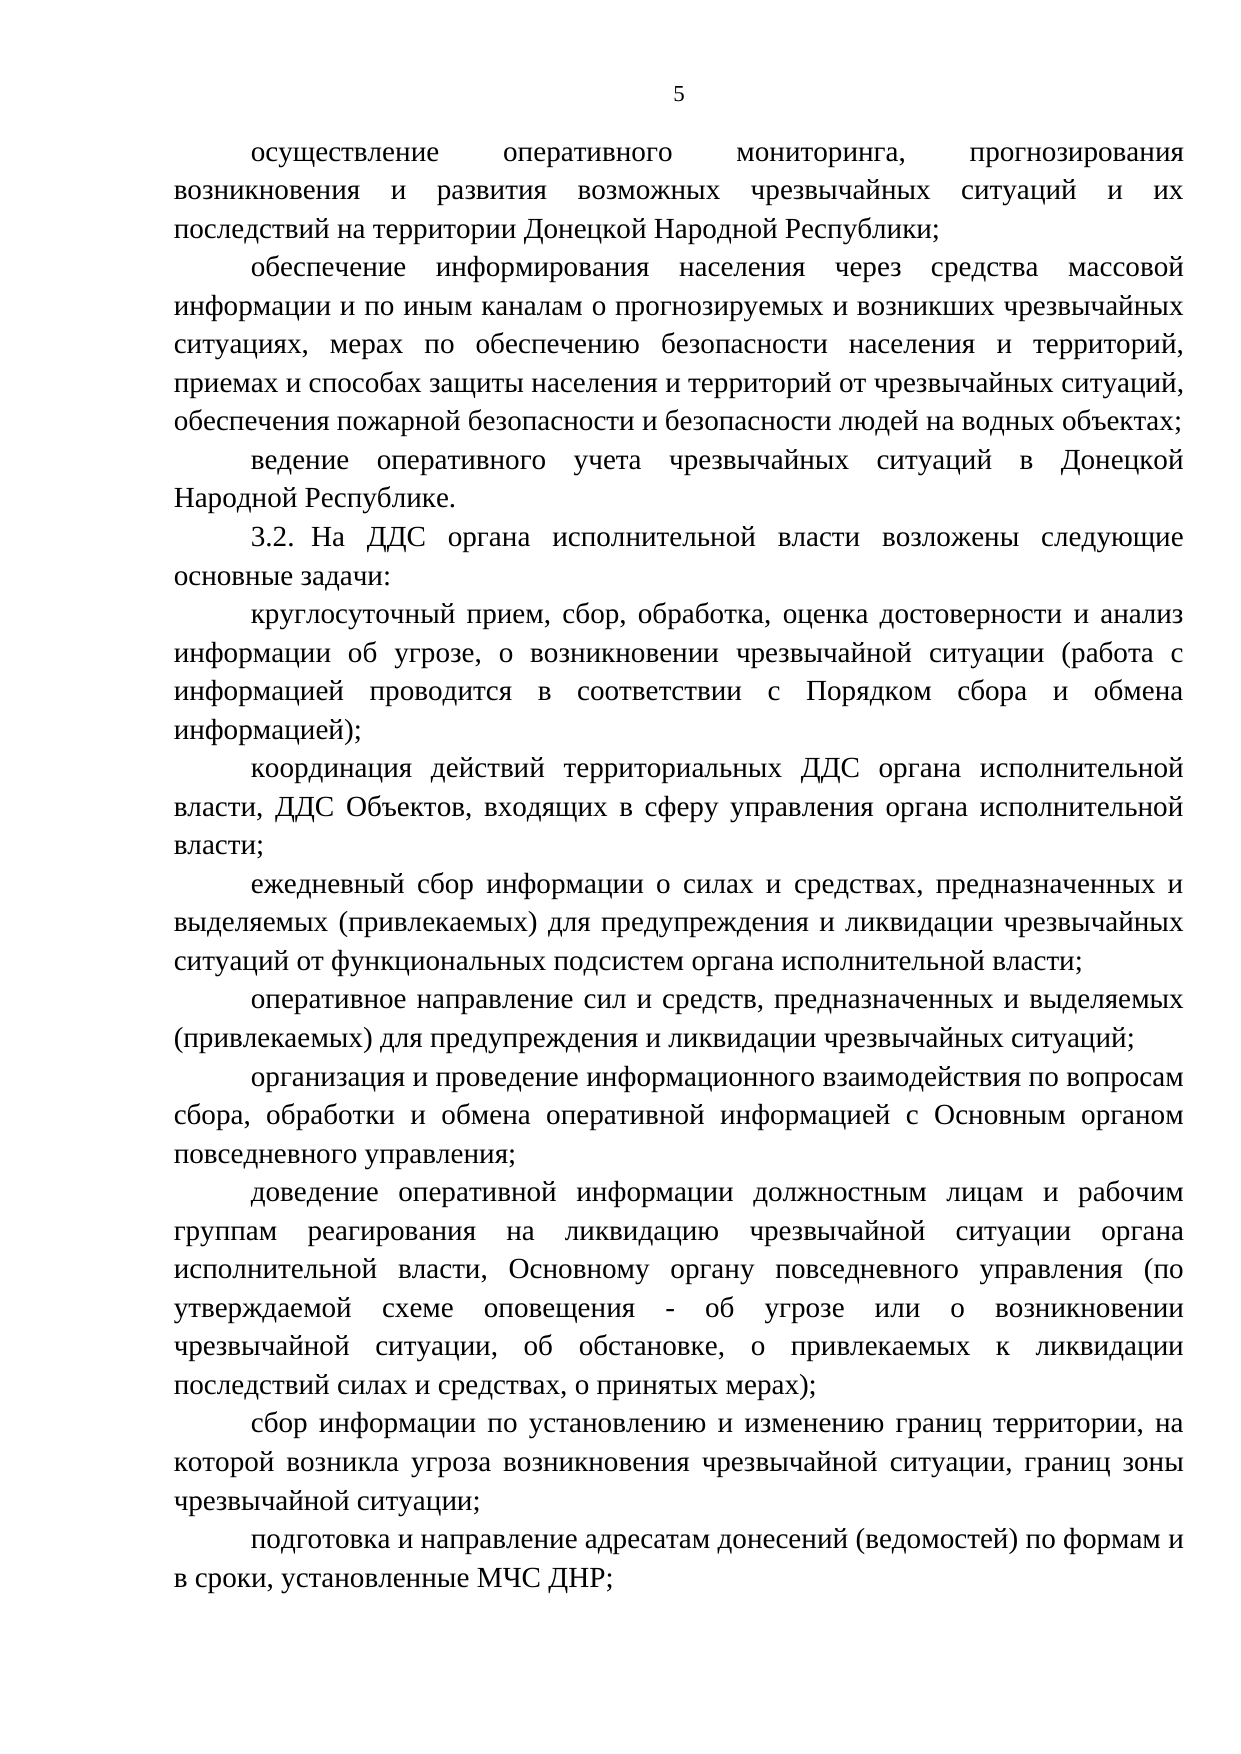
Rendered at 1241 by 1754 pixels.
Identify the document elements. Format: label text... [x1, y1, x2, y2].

text сбор информации по установлению и изменению границ территории, на которой возникла угроза возникновения чрезвычайной ситуации, границ зоны чрезвычайной ситуации; [173, 1406, 1185, 1516]
text координация действий территориальных ДДС органа исполнительной власти, ДДС Объектов, входящих в сферу управления органа исполнительной власти; [173, 750, 1185, 861]
list На ДДС органа исполнительной власти возложены следующие основные задачи: [173, 519, 1185, 591]
text осуществление оперативного мониторинга, прогнозирования возникновения и развития возможных чрезвычайных ситуаций и их последствий на территории Донецкой Народной Республики; [173, 134, 1185, 244]
text круглосуточный прием, сбор, обработка, оценка достоверности и анализ информации об угрозе, о возникновении чрезвычайной ситуации (работа с информацией проводится в соответствии с Порядком сбора и обмена информацией); [173, 596, 1185, 745]
text доведение оперативной информации должностным лицам и рабочим группам реагирования на ликвидацию чрезвычайной ситуации органа исполнительной власти, Основному органу повседневного управления (по утверждаемой схеме оповещения - об угрозе или о возникновении чрезвычайной ситуации, об обстановке, о привлекаемых к ликвидации последствий силах и средствах, о принятых мерах); [173, 1174, 1185, 1401]
text ведение оперативного учета чрезвычайных ситуаций в Донецкой Народной Республике. [173, 442, 1185, 514]
text оперативное направление сил и средств, предназначенных и выделяемых (привлекаемых) для предупреждения и ликвидации чрезвычайных ситуаций; [173, 982, 1185, 1054]
text ежедневный сбор информации о силах и средствах, предназначенных и выделяемых (привлекаемых) для предупреждения и ликвидации чрезвычайных ситуаций от функциональных подсистем органа исполнительной власти; [173, 866, 1185, 977]
text обеспечение информирования населения через средства массовой информации и по иным каналам о прогнозируемых и возникших чрезвычайных ситуациях, мерах по обеспечению безопасности населения и территорий, приемах и способах защиты населения и территорий от чрезвычайных ситуаций, обеспечения пожарной безопасности и безопасности людей на водных объектах; [173, 249, 1185, 437]
text подготовка и направление адресатам донесений (ведомостей) по формам и в сроки, установленные МЧС ДНР; [173, 1521, 1185, 1593]
text организация и проведение информационного взаимодействия по вопросам сбора, обработки и обмена оперативной информацией с Основным органом повседневного управления; [173, 1059, 1185, 1169]
